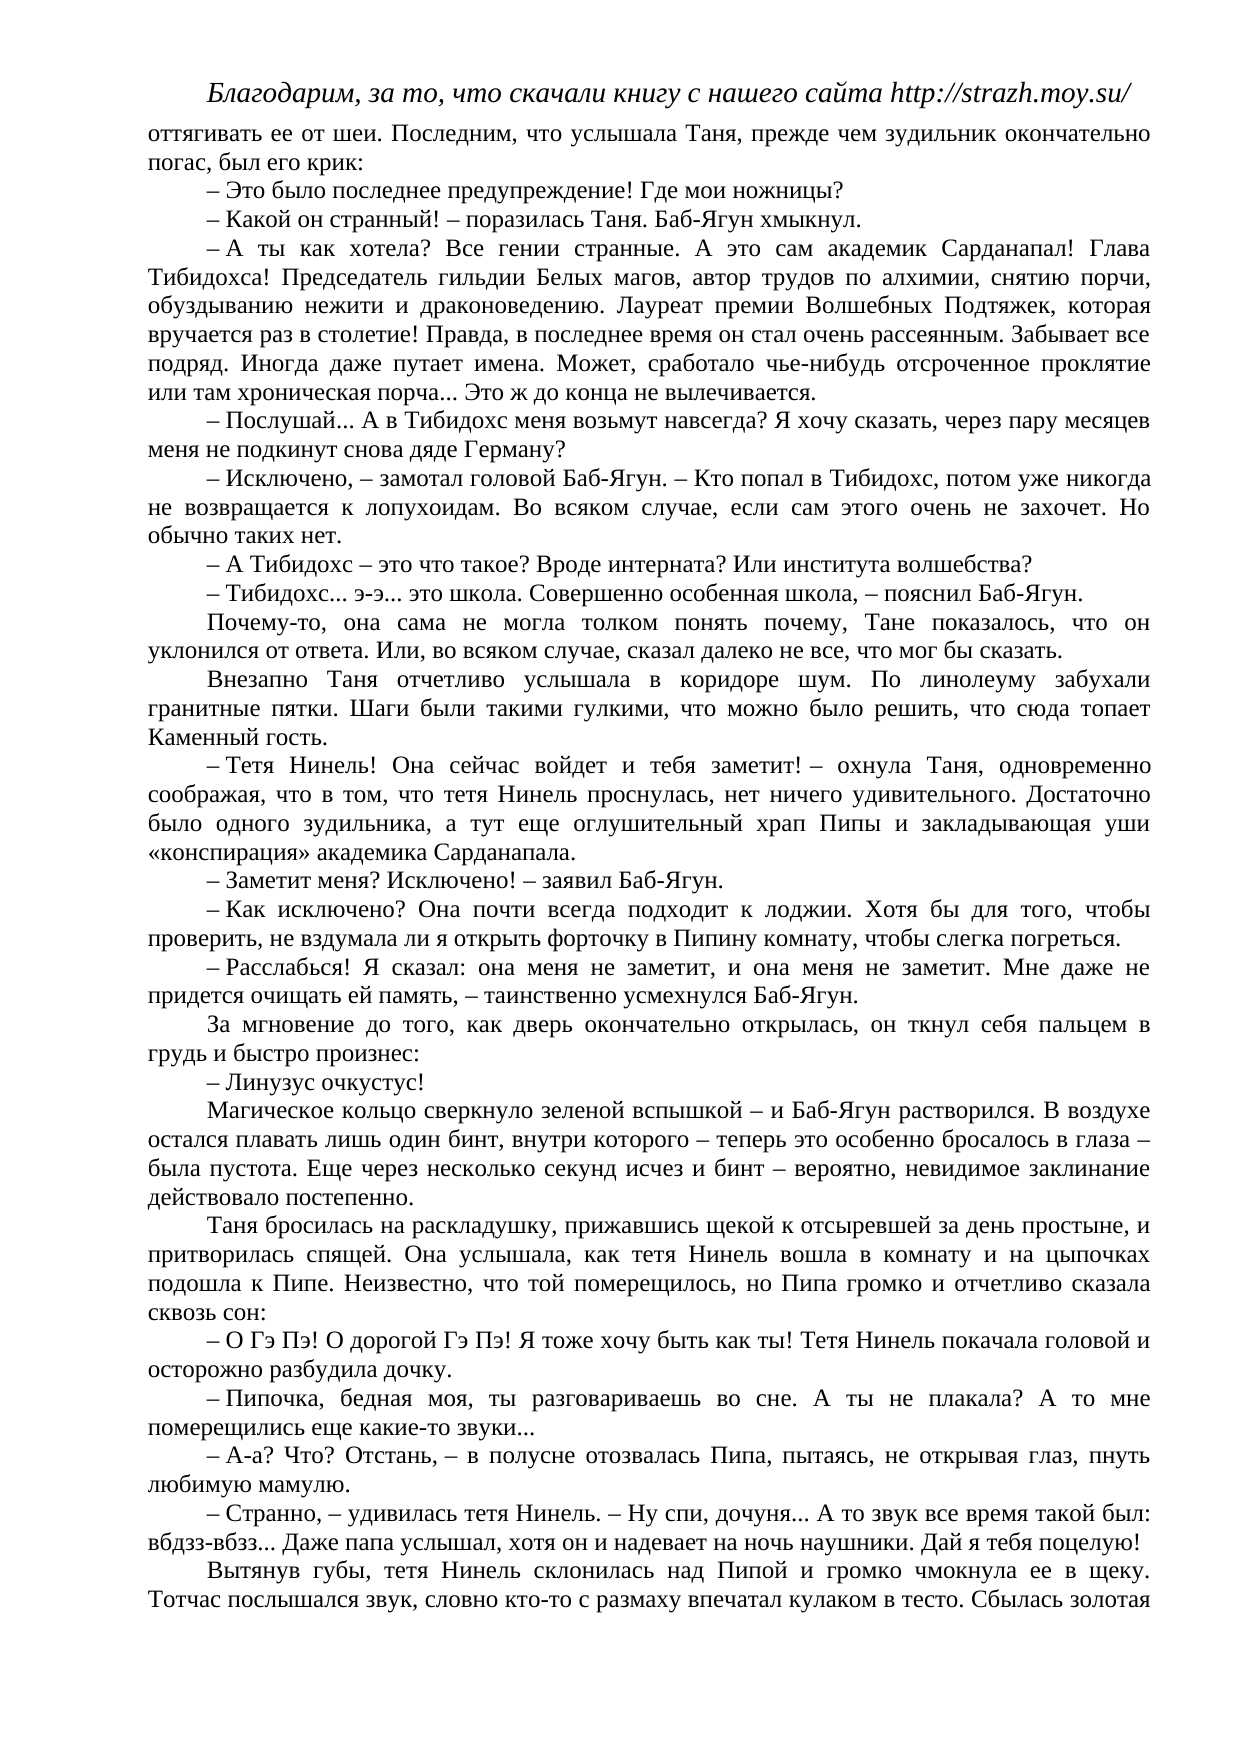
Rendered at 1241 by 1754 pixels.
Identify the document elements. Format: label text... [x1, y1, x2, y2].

text – Линузус очкустус! [148, 1067, 1152, 1096]
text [148, 118, 1152, 176]
text Магическое кольцо сверкнуло зеленой вспышкой – и Баб-Ягун растворился. В воздухе остался плавать лишь один бинт, внутри которого – теперь это особенно бросалось в глаза – была пустота. Еще через несколько секунд исчез и бинт – вероятно, невидимое заклинание действовало постепенно. [148, 1096, 1152, 1211]
text – Пипочка, бедная моя, ты разговариваешь во сне. А ты не плакала? А то мне померещились еще какие-то звуки... [148, 1383, 1152, 1441]
text – Послушай... А в Тибидохс меня возьмут навсегда? Я хочу сказать, через пару месяцев меня не подкинут снова дяде Герману? [148, 406, 1152, 463]
text – А Тибидохс – это что такое? Вроде интерната? Или института волшебства? [148, 549, 1152, 578]
text – Заметит меня? Исключено! – заявил Баб-Ягун. [148, 866, 1152, 894]
text – А ты как хотела? Все гении странные. А это сам академик Сарданапал! Глава Тибидохса! Председатель гильдии Белых магов, автор трудов по алхимии, снятию порчи, обуздыванию нежити и драконоведению. Лауреат премии Волшебных Подтяжек, которая вручается раз в столетие! Правда, в последнее время он стал очень рассеянным. Забывает все подряд. Иногда даже путает имена. Может, сработало чье-нибудь отсроченное проклятие или там хроническая порча... Это ж до конца не вылечивается. [148, 233, 1152, 406]
text – Тибидохс... э-э... это школа. Совершенно особенная школа, – пояснил Баб-Ягун. [148, 578, 1152, 607]
text За мгновение до того, как дверь окончательно открылась, он ткнул себя пальцем в грудь и быстро произнес: [148, 1009, 1152, 1067]
text – Какой он странный! – поразилась Таня. Баб-Ягун хмыкнул. [148, 204, 1152, 233]
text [148, 1556, 1152, 1613]
text – О Гэ Пэ! О дорогой Гэ Пэ! Я тоже хочу быть как ты! Тетя Нинель покачала головой и осторожно разбудила дочку. [148, 1326, 1152, 1383]
text Внезапно Таня отчетливо услышала в коридоре шум. По линолеуму забухали гранитные пятки. Шаги были такими гулкими, что можно было решить, что сюда топает Каменный гость. [148, 664, 1152, 751]
text – А-а? Что? Отстань, – в полусне отозвалась Пипа, пытаясь, не открывая глаз, пнуть любимую мамулю. [148, 1441, 1152, 1498]
text Таня бросилась на раскладушку, прижавшись щекой к отсыревшей за день простыне, и притворилась спящей. Она услышала, как тетя Нинель вошла в комнату и на цыпочках подошла к Пипе. Неизвестно, что той померещилось, но Пипа громко и отчетливо сказала сквозь сон: [148, 1211, 1152, 1326]
text – Расслабься! Я сказал: она меня не заметит, и она меня не заметит. Мне даже не придется очищать ей память, – таинственно усмехнулся Баб-Ягун. [148, 952, 1152, 1009]
text – Странно, – удивилась тетя Нинель. – Ну спи, дочуня... А то звук все время такой был: вбдзз-вбзз... Даже папа услышал, хотя он и надевает на ночь наушники. Дай я тебя поцелую! [148, 1498, 1152, 1556]
text Почему-то, она сама не могла толком понять почему, Тане показалось, что он уклонился от ответа. Или, во всяком случае, сказал далеко не все, что мог бы сказать. [148, 607, 1152, 664]
text – Как исключено? Она почти всегда подходит к лоджии. Хотя бы для того, чтобы проверить, не вздумала ли я открыть форточку в Пипину комнату, чтобы слегка погреться. [148, 894, 1152, 952]
text – Это было последнее предупреждение! Где мои ножницы? [148, 176, 1152, 204]
text – Тетя Нинель! Она сейчас войдет и тебя заметит! – охнула Таня, одновременно соображая, что в том, что тетя Нинель проснулась, нет ничего удивительного. Достаточно было одного зудильника, а тут еще оглушительный храп Пипы и закладывающая уши «конспирация» академика Сарданапала. [148, 751, 1152, 866]
text – Исключено, – замотал головой Баб-Ягун. – Кто попал в Тибидохс, потом уже никогда не возвращается к лопухоидам. Во всяком случае, если сам этого очень не захочет. Но обычно таких нет. [148, 463, 1152, 549]
